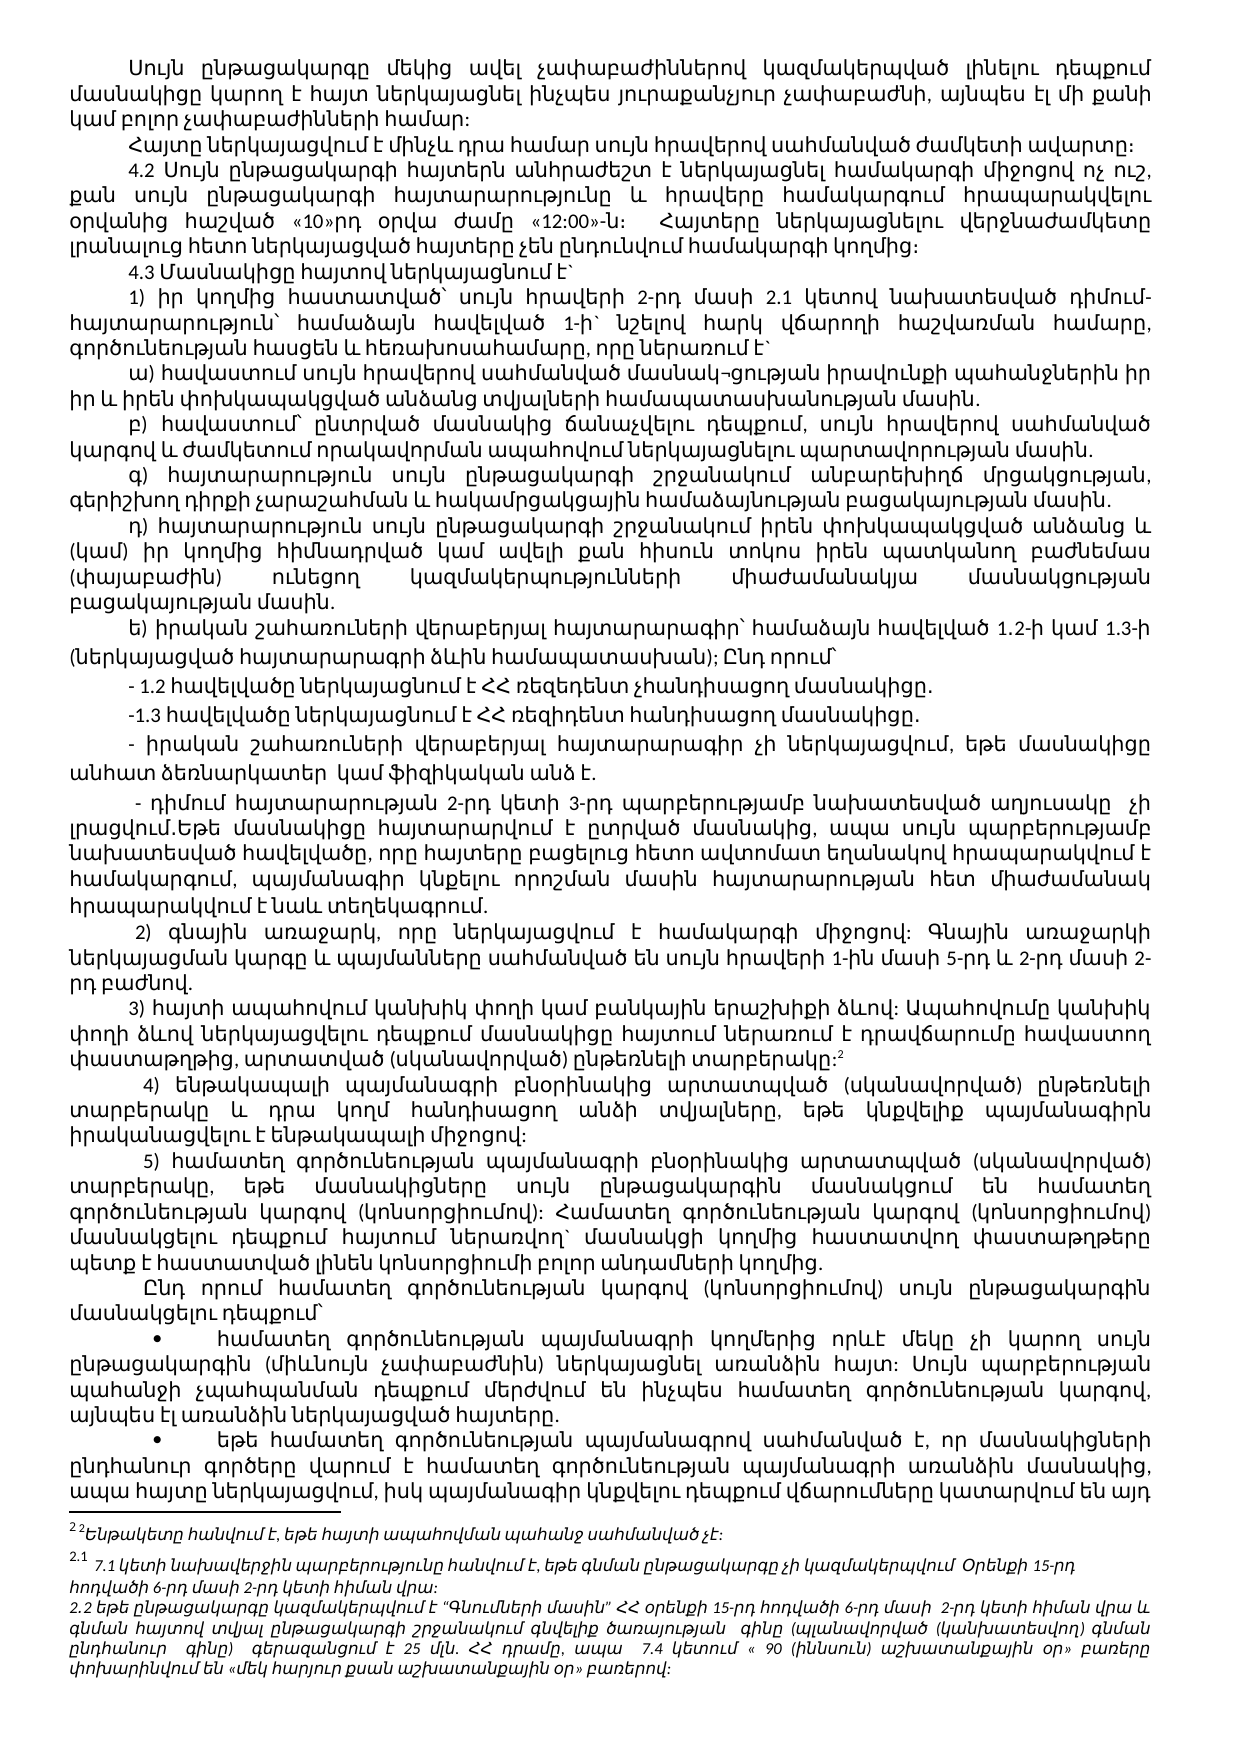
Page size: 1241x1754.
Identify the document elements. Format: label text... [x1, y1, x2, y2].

text 4.3 Մասնակիցը հայտով ներկայացնում է` [69, 259, 1152, 284]
text Սույն ընթացակարգը մեկից ավել չափաբաժիններով կազմակերպված լինելու դեպքում մասնակիցը կարող է հայտ ներկայացնել ինչպես յուրաքանչյուր չափաբաժնի, այնպես էլ մի քանի կամ բոլոր չափաբաժինների համար: [69, 56, 1152, 132]
text գ) հայտարարություն սույն ընթացակարգի շրջանակում անբարեխիղճ մրցակցության, գերիշխող դիրքի չարաշահման և հակամրցակցային համաձայնության բացակայության մասին. [69, 462, 1152, 513]
text -1.3 հավելվածը ներկայացնում է ՀՀ ռեզիդենտ հանդիսացող մասնակիցը․ [69, 702, 1152, 728]
text - դիմում հայտարարության 2-րդ կետի 3-րդ պարբերությամբ նախատեսված աղյուսակը չի լրացվում․Եթե մասնակիցը հայտարարվում է ըտրված մասնակից, ապա սույն պարբերությամբ նախատեսված հավելվածը, որը հայտերը բացելուց հետո ավտոմատ եղանակով հրապարակվում է համակարգում, պայմանագիր կնքելու որոշման մասին հայտարարության հետ միաժամանակ հրապարակվում է նաև տեղեկագրում. [69, 790, 1152, 919]
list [69, 1428, 1152, 1504]
text Հայտը ներկայացվում է մինչև դրա համար սույն հրավերով սահմանված ժամկետի ավարտը։ [69, 132, 1152, 157]
text 1) իր կողմից հաստատված՝ սույն հրավերի 2-րդ մասի 2.1 կետով նախատեսված դիմում-հայտարարություն՝ համաձայն հավելված 1-ի` նշելով հարկ վճարողի հաշվառման համարը, գործունեության հասցեն և հեռախոսահամարը, որը ներառում է` [69, 284, 1152, 361]
text դ) հայտարարություն սույն ընթացակարգի շրջանակում իրեն փոխկապակցված անձանց և (կամ) իր կողմից հիմնադրված կամ ավելի քան հիսուն տոկոս իրեն պատկանող բաժնեմաս (փայաբաժին) ունեցող կազմակերպությունների միաժամանակյա մասնակցության բացակայության մասին. [69, 513, 1152, 615]
text 3) հայտի ապահովում կանխիկ փողի կամ բանկային երաշխիքի ձևով: Ապահովումը կանխիկ փողի ձևով ներկայացվելու դեպքում մասնակիցը հայտում ներառում է դրավճարումը հավաստող փաստաթղթից, արտատված (սկանավորված) ընթեռնելի տարբերակը: [69, 996, 1152, 1072]
text 4) ենթակապալի պայմանագրի բնօրինակից արտատպված (սկանավորված) ընթեռնելի տարբերակը և դրա կողմ հանդիսացող անձի տվյալները, եթե կնքվելիք պայմանագիրն իրականացվելու է ենթակապալի միջոցով: [69, 1072, 1152, 1148]
text բ) հավաստում՝ ընտրված մասնակից ճանաչվելու դեպքում, սույն հրավերով սահմանված կարգով և ժամկետում որակավորման ապահովում ներկայացնելու պարտավորության մասին. [69, 411, 1152, 462]
text ե) իրական շահառուների վերաբերյալ հայտարարագիր՝ համաձայն հավելված 1․2-ի կամ 1.3-ի (ներկայացված հայտարարագրի ձևին համապատասխան); Ընդ որում՝ [69, 615, 1152, 669]
text 4.2 Սույն ընթացակարգի հայտերն անհրաժեշտ է ներկայացնել համակարգի միջոցով ոչ ուշ, քան սույն ընթացակարգի հայտարարությունը և հրավերը համակարգում հրապարակվելու օրվանից հաշված «10»րդ օրվա ժամը «12:00»-ն։ Հայտերը ներկայացնելու վերջնաժամկետը լրանալուց հետո ներկայացված հայտերը չեն ընդունվում համակարգի կողմից։ [69, 157, 1152, 259]
text - 1.2 հավելվածը ներկայացնում է ՀՀ ռեզեդենտ չհանդիսացող մասնակիցը․ [69, 673, 1152, 698]
list համատեղ գործունեության պայմանագրի կողմերից որևէ մեկը չի կարող սույն ընթացակարգին (միևնույն չափաբաժնին) ներկայացնել առանձին հայտ: Սույն պարբերության պահանջի չպահպանման դեպքում մերժվում են ինչպես համատեղ գործունեության կարգով, այնպես էլ առանձին ներկայացված հայտերը. [69, 1326, 1152, 1428]
text Ընդ որում համատեղ գործունեության կարգով (կոնսորցիումով) սույն ընթացակարգին մասնակցելու դեպքում՝ [69, 1275, 1152, 1326]
text 2) գնային առաջարկ, որը ներկայացվում է համակարգի միջոցով: Գնային առաջարկի ներկայացման կարգը և պայմանները սահմանված են սույն հրավերի 1-ին մասի 5-րդ և 2-րդ մասի 2-րդ բաժնով. [69, 919, 1152, 996]
text 5) համատեղ գործունեության պայմանագրի բնօրինակից արտատպված (սկանավորված) տարբերակը, եթե մասնակիցները սույն ընթացակարգին մասնակցում են համատեղ գործունեության կարգով (կոնսորցիումով): Համատեղ գործունեության կարգով (կոնսորցիումով) մասնակցելու դեպքում հայտում ներառվող` մասնակցի կողմից հաստատվող փաստաթղթերը պետք է հաստատված լինեն կոնսորցիումի բոլոր անդամների կողմից. [69, 1148, 1152, 1275]
text ա) հավաստում սույն հրավերով սահմանված մասնակ¬ցության իրավունքի պահանջներին իր իր և իրեն փոխկապակցված անձանց տվյալների համապատասխանության մասին. [69, 361, 1152, 411]
text - իրական շահառուների վերաբերյալ հայտարարագիր չի ներկայացվում, եթե մասնակիցը անհատ ձեռնարկատեր կամ ֆիզիկական անձ է. [69, 731, 1152, 786]
